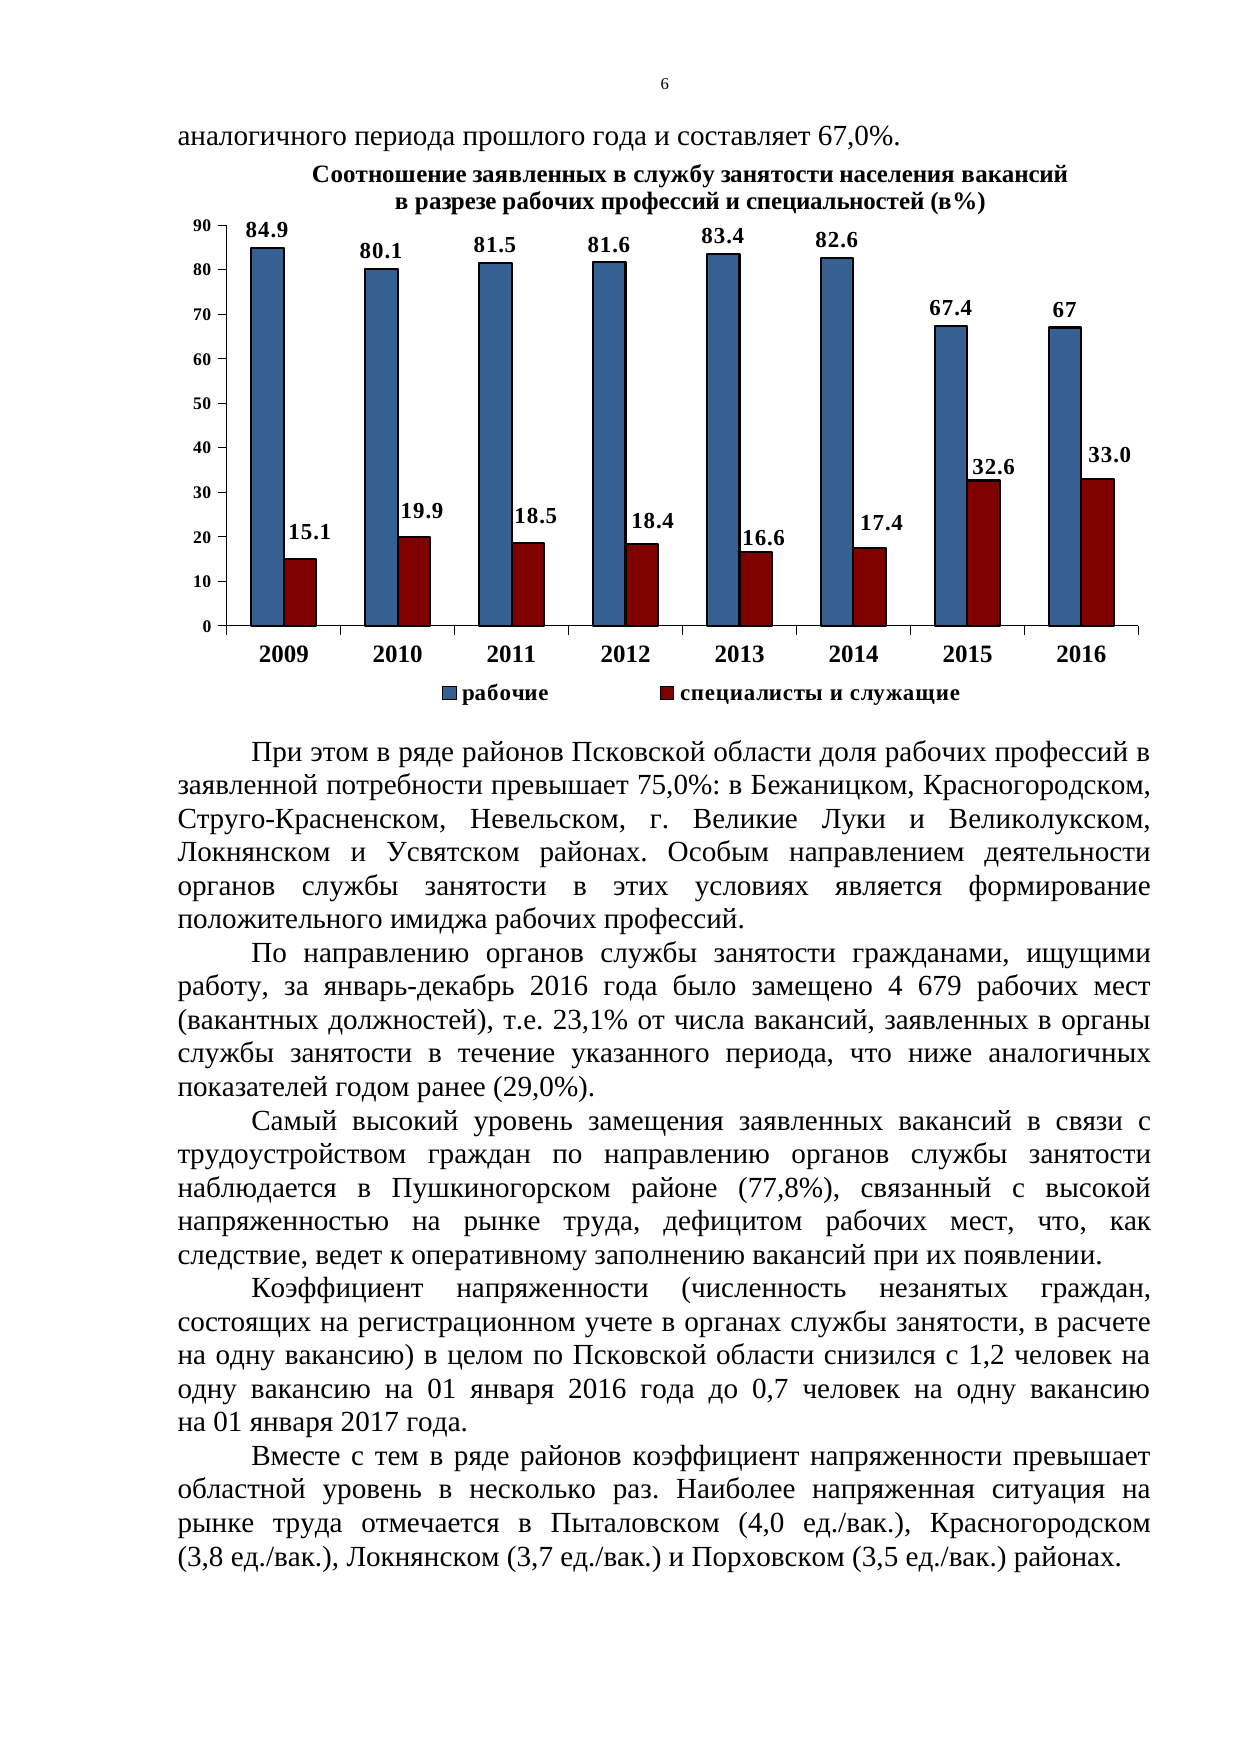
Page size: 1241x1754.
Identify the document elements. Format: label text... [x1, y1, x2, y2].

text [177, 118, 1152, 151]
text Коэффициент напряженности (численность незанятых граждан, состоящих на регистрационном учете в органах службы занятости, в расчете на одну вакансию) в целом по Псковской области снизился с 1,2 человек на одну вакансию на 01 января 2016 года до 0,7 человек на одну вакансию на 01 января 2017 года. [177, 1270, 1152, 1438]
text Самый высокий уровень замещения заявленных вакансий в связи с трудоустройством граждан по направлению органов службы занятости наблюдается в Пушкиногорском районе (77,8%), связанный с высокой напряженностью на рынке труда, дефицитом рабочих мест, что, как следствие, ведет к оперативному заполнению вакансий при их появлении. [177, 1103, 1152, 1270]
text Вместе с тем в ряде районов коэффициент напряженности превышает областной уровень в несколько раз. Наиболее напряженная ситуация на рынке труда отмечается в Пыталовском (4,0 ед./вак.), Красногородском (3,8 ед./вак.), Локнянском (3,7 ед./вак.) и Порховском (3,5 ед./вак.) районах. [177, 1438, 1152, 1572]
text При этом в ряде районов Псковской области доля рабочих профессий в заявленной потребности превышает 75,0%: в Бежаницком, Красногородском, Струго-Красненском, Невельском, г. Великие Луки и Великолукском, Локнянском и Усвятском районах. Особым направлением деятельности органов службы занятости в этих условиях является формирование положительного имиджа рабочих профессий. [177, 734, 1152, 935]
text По направлению органов службы занятости гражданами, ищущими работу, за январь-декабрь 2016 года было замещено 4 679 рабочих мест (вакантных должностей), т.е. 23,1% от числа вакансий, заявленных в органы службы занятости в течение указанного периода, что ниже аналогичных показателей годом ранее (29,0%). [177, 935, 1152, 1103]
